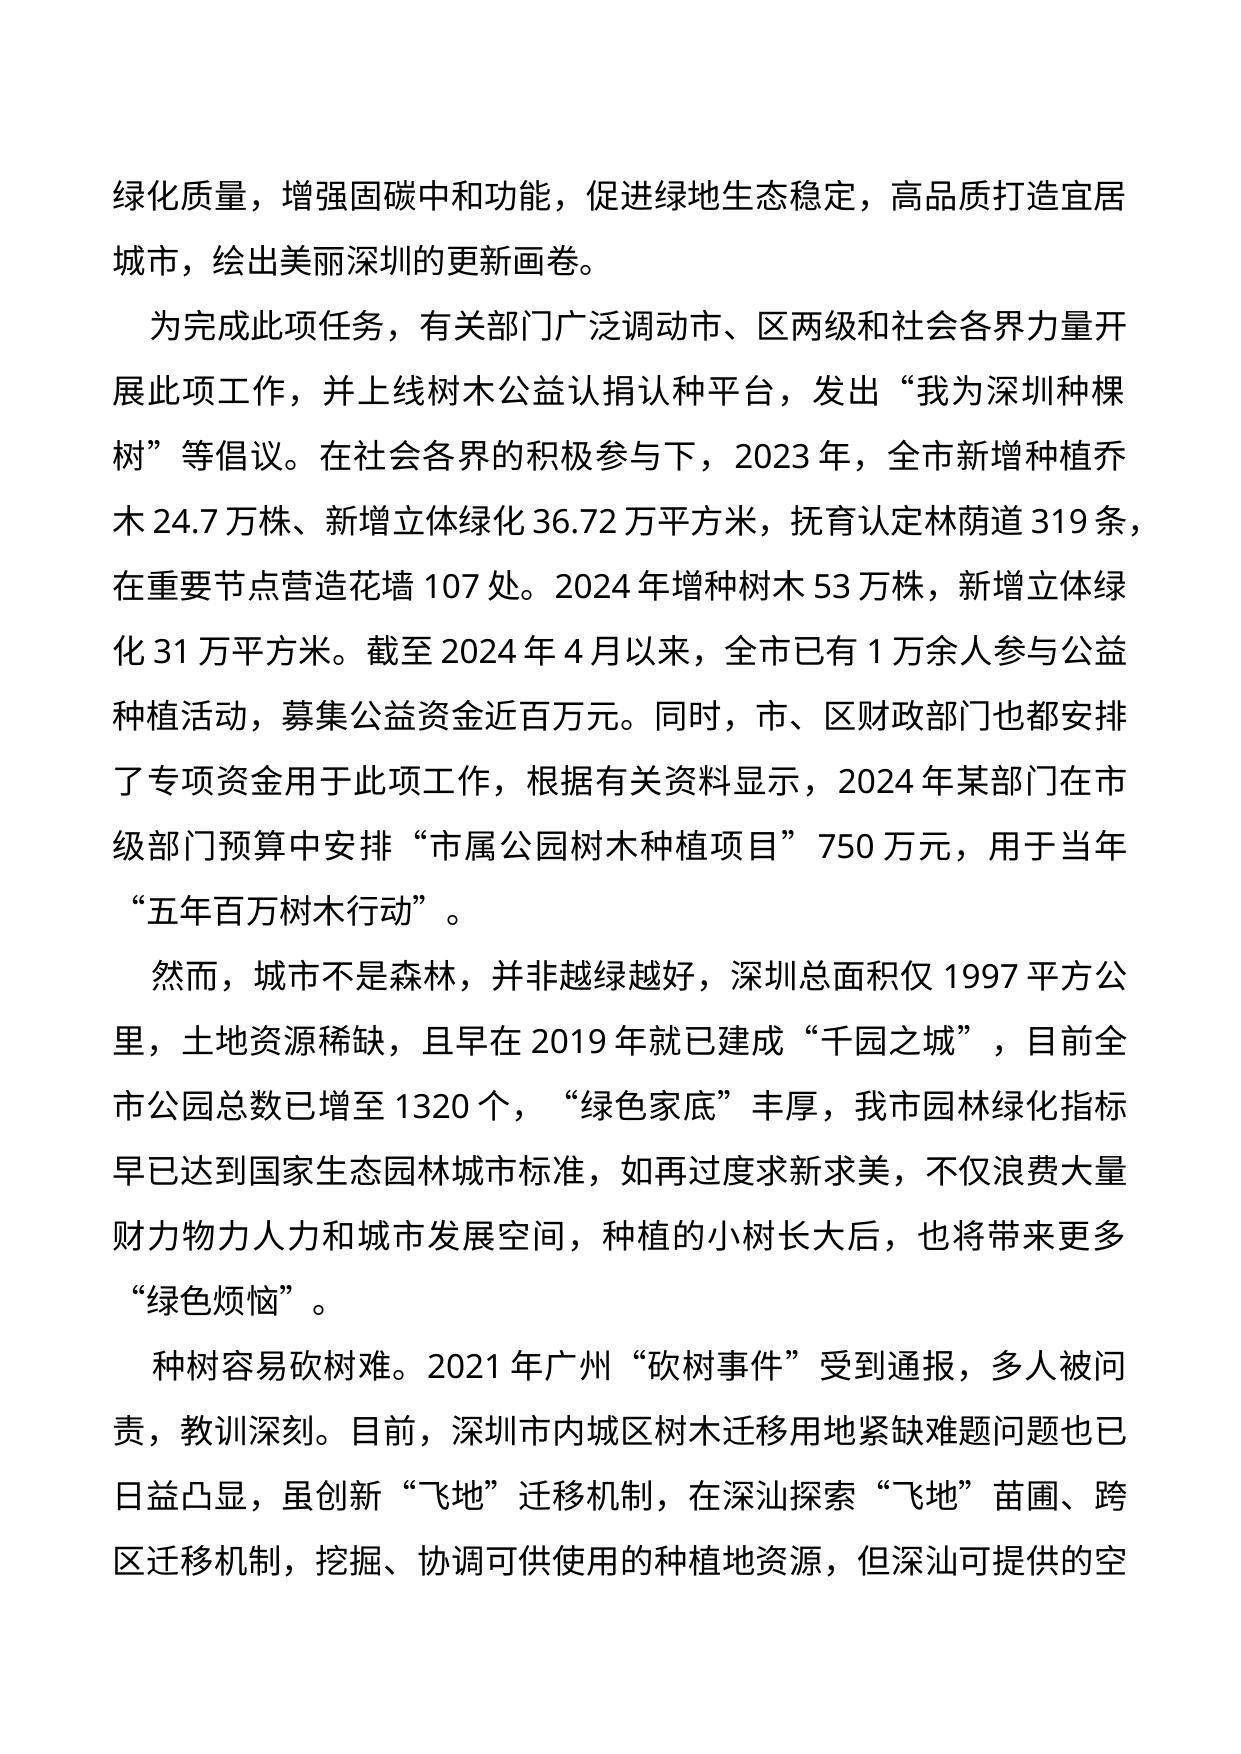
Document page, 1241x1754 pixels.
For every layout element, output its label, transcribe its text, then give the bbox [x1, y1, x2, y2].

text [112, 1332, 1128, 1592]
text 为完成此项任务，有关部门广泛调动市、区两级和社会各界力量开展此项工作，并上线树木公益认捐认种平台，发出“我为深圳种棵树”等倡议。在社会各界的积极参与下，2023年，全市新增种植乔木24.7万株、新增立体绿化36.72万平方米，抚育认定林荫道319条，在重要节点营造花墙107处。2024年增种树木53万株，新增立体绿化31万平方米。截至2024年4月以来，全市已有1万余人参与公益种植活动，募集公益资金近百万元。同时，市、区财政部门也都安排了专项资金用于此项工作，根据有关资料显示，2024年某部门在市级部门预算中安排“市属公园树木种植项目”750万元，用于当年“五年百万树木行动”。 [112, 292, 1128, 942]
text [112, 162, 1128, 292]
text 然而，城市不是森林，并非越绿越好，深圳总面积仅1997平方公里，土地资源稀缺，且早在2019年就已建成“千园之城”，目前全市公园总数已增至1320个，“绿色家底”丰厚，我市园林绿化指标早已达到国家生态园林城市标准，如再过度求新求美，不仅浪费大量财力物力人力和城市发展空间，种植的小树长大后，也将带来更多“绿色烦恼”。 [112, 942, 1128, 1332]
